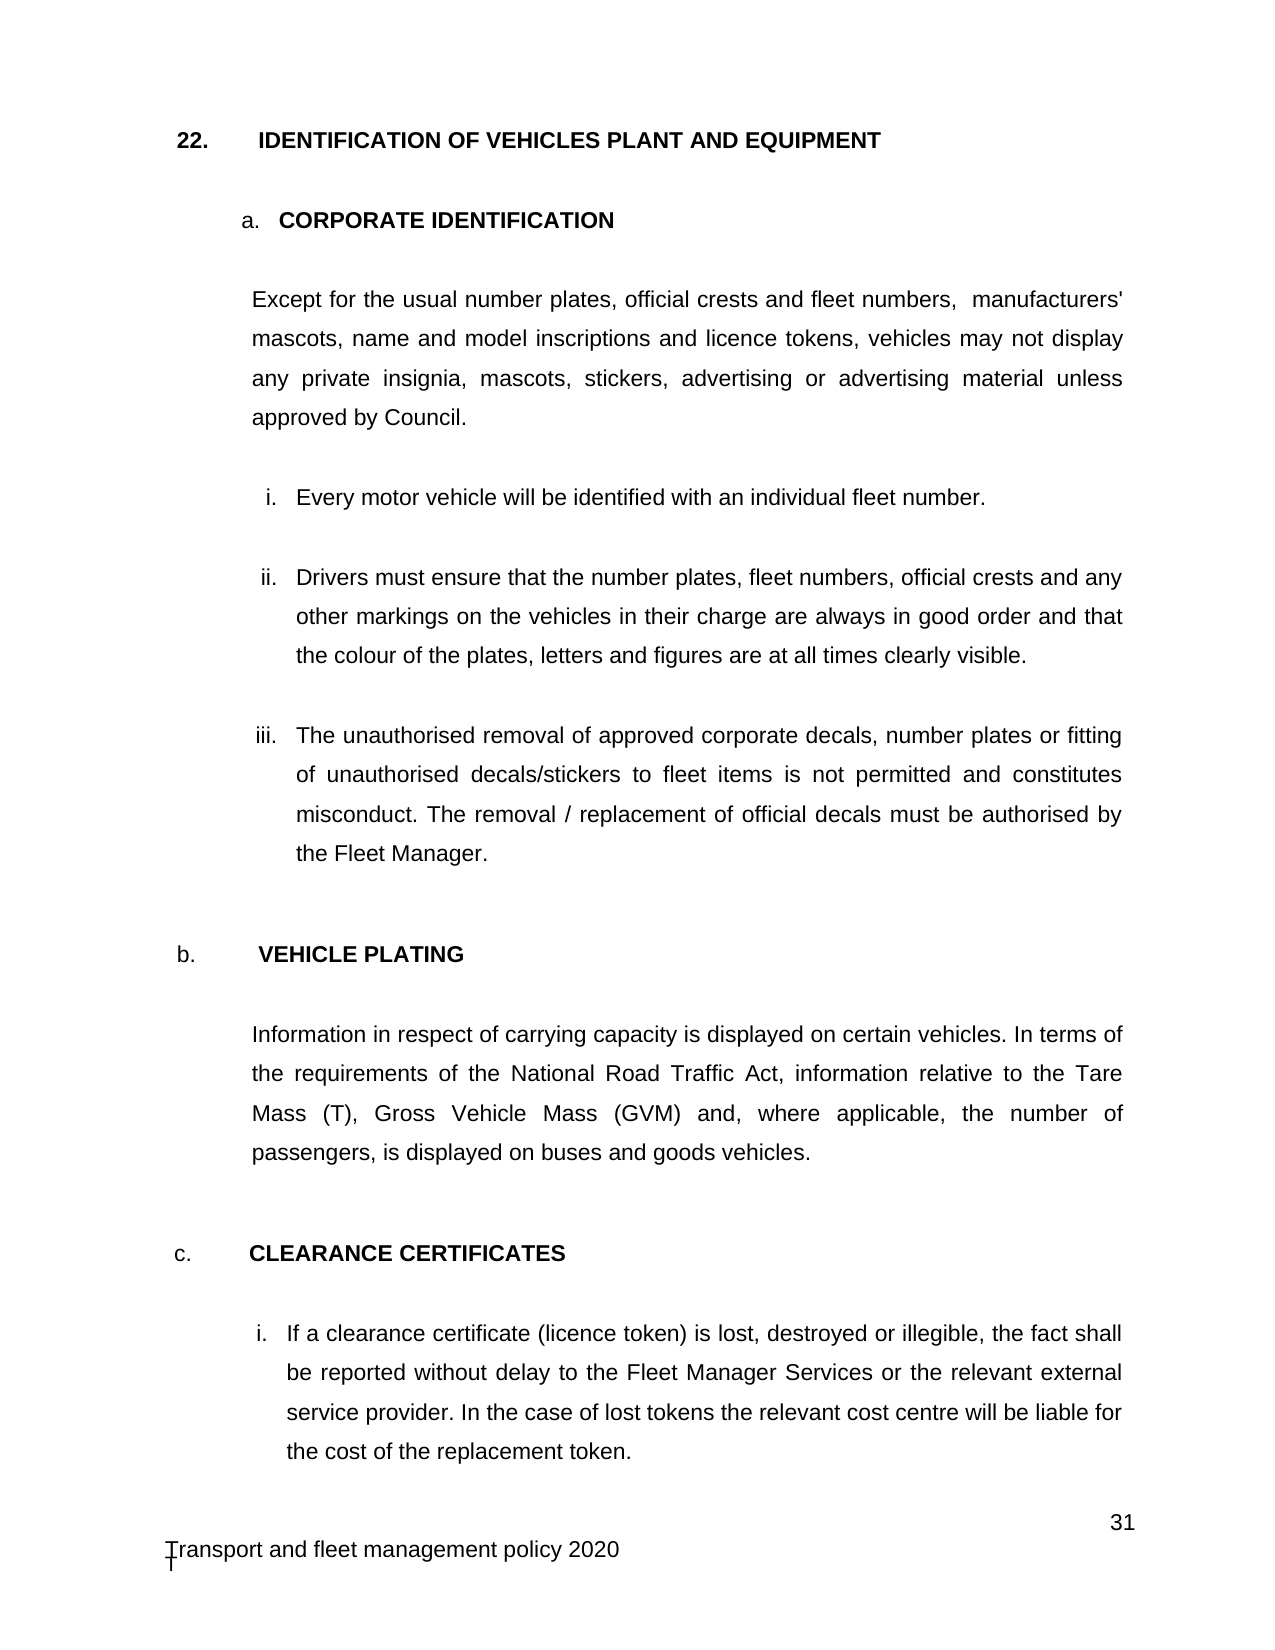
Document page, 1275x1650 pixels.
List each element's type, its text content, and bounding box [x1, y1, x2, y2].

list Drivers must ensure that the number plates, fleet numbers, official crests and any other markings on the vehicles in their charge are always in good order and that the colour of the plates, letters and figures are at all times clearly visible. [277, 563, 1123, 669]
subtitle IDENTIFICATION OF VEHICLES PLANT AND EQUIPMENT [177, 127, 1135, 154]
text Except for the usual number plates, official crests and fleet numbers, manufacturers' mascots, name and model inscriptions and licence tokens, vehicles may not display any private insignia, mascots, stickers, advertising or advertising material unless approved by Council. [252, 286, 1124, 431]
subtitle CLEARANCE CERTIFICATES [174, 1240, 1135, 1267]
list If a clearance certificate (licence token) is lost, destroyed or illegible, the fact shall be reported without delay to the Fleet Manager Services or the relevant external service provider. In the case of lost tokens the relevant cost centre will be liable for the cost of the replacement token. [268, 1319, 1123, 1464]
subtitle CORPORATE IDENTIFICATION [241, 207, 1135, 233]
list The unauthorised removal of approved corporate decals, number plates or fitting of unauthorised decals/stickers to fleet items is not permitted and constitutes misconduct. The removal / replacement of official decals must be authorised by the Fleet Manager. [277, 722, 1123, 867]
subtitle VEHICLE PLATING [177, 941, 1135, 967]
text Information in respect of carrying capacity is displayed on certain vehicles. In terms of the requirements of the National Road Traffic Act, information relative to the Tare Mass (T), Gross Vehicle Mass (GVM) and, where applicable, the number of passengers, is displayed on buses and goods vehicles. [252, 1021, 1123, 1166]
list Every motor vehicle will be identified with an individual fleet number. [277, 484, 1135, 511]
